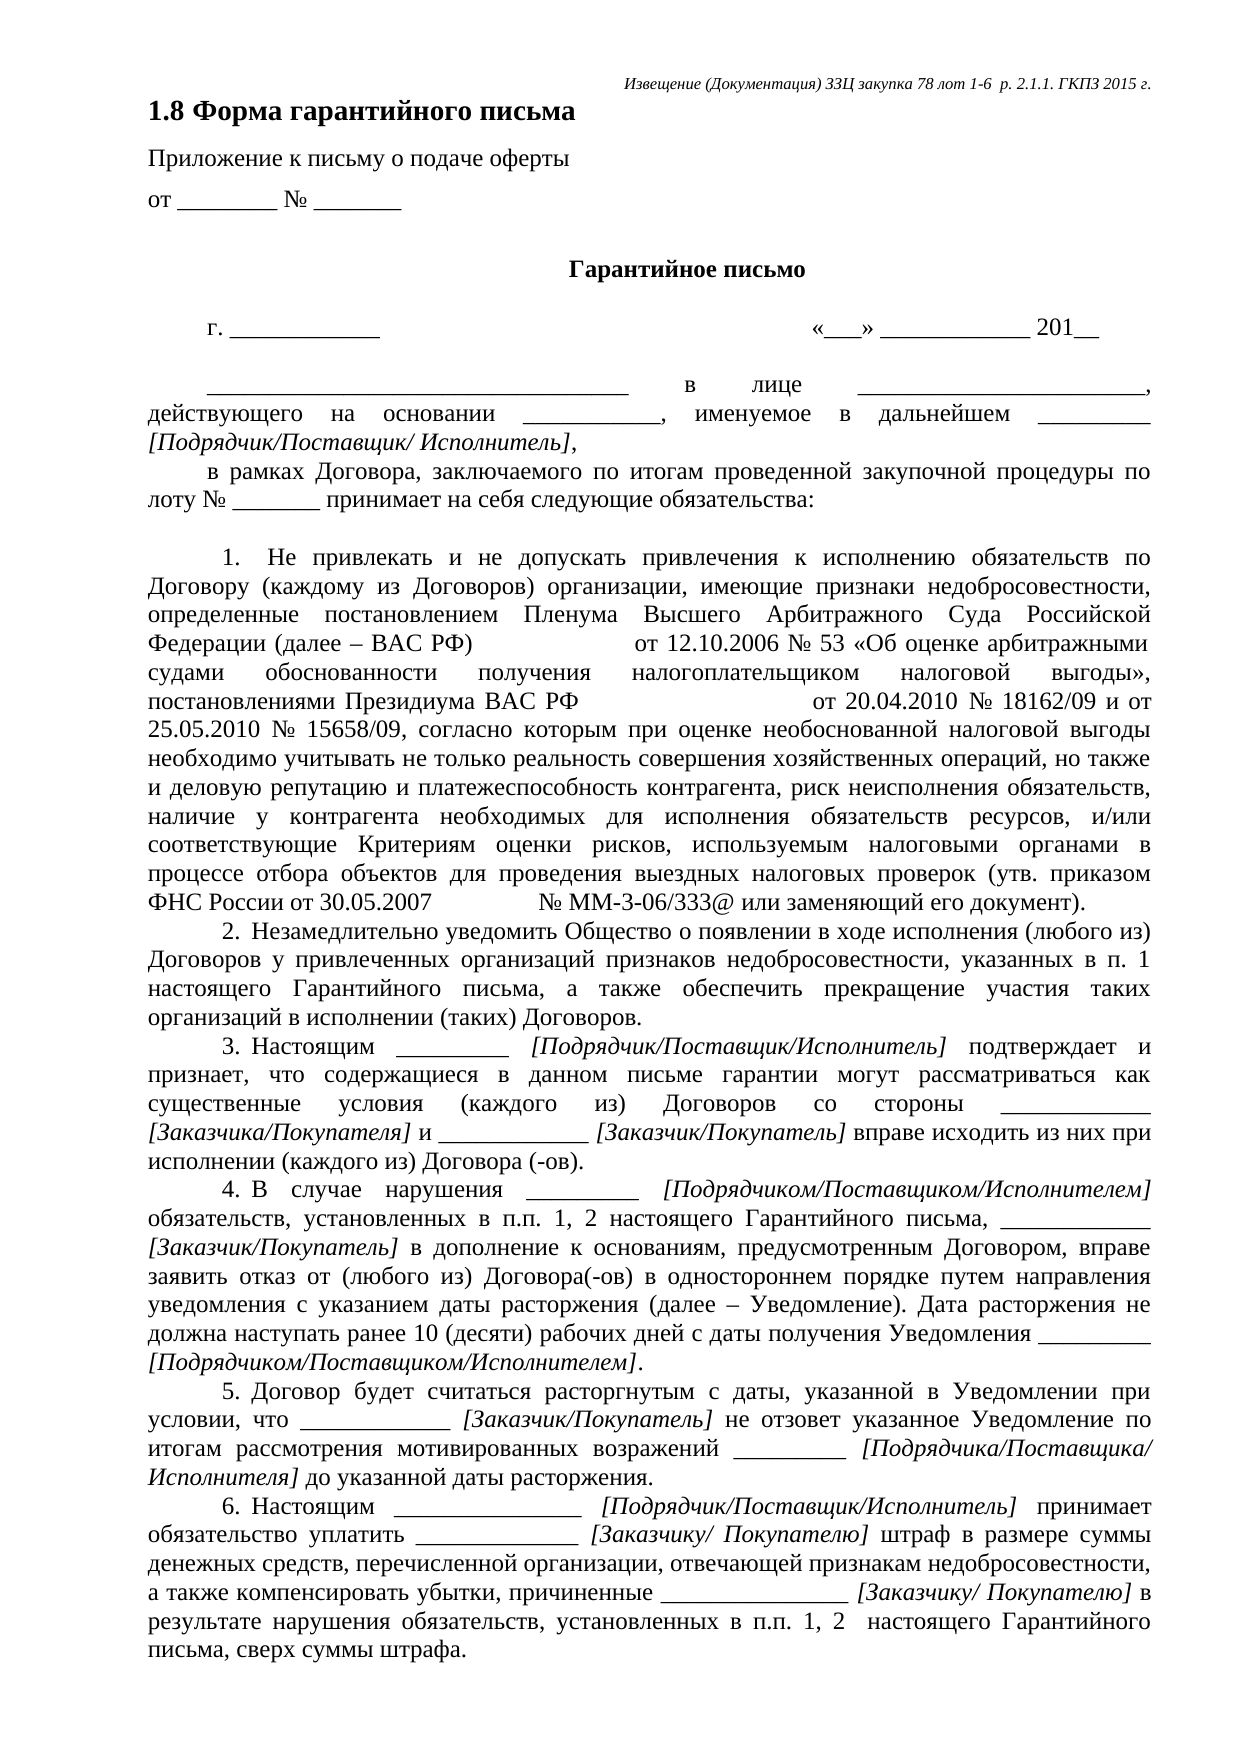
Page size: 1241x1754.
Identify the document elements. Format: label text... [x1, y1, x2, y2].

text __________________________________ в лице _______________________, действующего на основании ___________, именуемое в дальнейшем _________ [Подрядчик/Поставщик/ Исполнитель], [148, 369, 1152, 456]
list Незамедлительно уведомить Общество о появлении в ходе исполнения (любого из) Договоров у привлеченных организаций признаков недобросовестности, указанных в п. 1 настоящего Гарантийного письма, а также обеспечить прекращение участия таких организаций в исполнении (таких) Договоров. [148, 916, 1152, 1031]
text г. ____________ «___» ____________ 201__ [148, 312, 1152, 341]
list Настоящим _______________ [Подрядчик/Поставщик/Исполнитель] принимает обязательство уплатить _____________ [Заказчику/ Покупателю] штраф в размере суммы денежных средств, перечисленной организации, отвечающей признакам недобросовестности, а также компенсировать убытки, причиненные _______________ [Заказчику/ Покупателю] в результате нарушения обязательств, установленных в п.п. 1, 2 настоящего Гарантийного письма, сверх суммы штрафа. [148, 1491, 1152, 1663]
text от ________ № _______ [148, 184, 1152, 213]
text Гарантийное письмо [148, 254, 1152, 283]
list Настоящим _________ [Подрядчик/Поставщик/Исполнитель] подтверждает и признает, что содержащиеся в данном письме гарантии могут рассматриваться как существенные условия (каждого из) Договоров со стороны ____________ [Заказчика/Покупателя] и ____________ [Заказчик/Покупатель] вправе исходить из них при исполнении (каждого из) Договора (-ов). [148, 1031, 1152, 1174]
text Приложение к письму о подаче оферты [148, 143, 1152, 172]
list Договор будет считаться расторгнутым с даты, указанной в Уведомлении при условии, что ____________ [Заказчик/Покупатель] не отзовет указанное Уведомление по итогам рассмотрения мотивированных возражений _________ [Подрядчика/Поставщика/ Исполнителя] до указанной даты расторжения. [148, 1376, 1152, 1491]
list Форма гарантийного письма [148, 93, 1152, 126]
text в рамках Договора, заключаемого по итогам проведенной закупочной процедуры по лоту № _______ принимает на себя следующие обязательства: [148, 456, 1152, 513]
list Не привлекать и не допускать привлечения к исполнению обязательств по Договору (каждому из Договоров) организации, имеющие признаки недобросовестности, определенные постановлением Пленума Высшего Арбитражного Суда Российской Федерации (далее – ВАС РФ) от 12.10.2006 № 53 «Об оценке арбитражными судами обоснованности получения налогоплательщиком налоговой выгоды», постановлениями Президиума ВАС РФ от 20.04.2010 № 18162/09 и от 25.05.2010 № 15658/09, согласно которым при оценке необоснованной налоговой выгоды необходимо учитывать не только реальность совершения хозяйственных операций, но также и деловую репутацию и платежеспособность контрагента, риск неисполнения обязательств, наличие у контрагента необходимых для исполнения обязательств ресурсов, и/или соответствующие Критериям оценки рисков, используемым налоговыми органами в процессе отбора объектов для проведения выездных налоговых проверок (утв. приказом ФНС России от 30.05.2007 № ММ-3-06/333@ или заменяющий его документ). [148, 542, 1152, 916]
list В случае нарушения _________ [Подрядчиком/Поставщиком/Исполнителем] обязательств, установленных в п.п. 1, 2 настоящего Гарантийного письма, ____________ [Заказчик/Покупатель] в дополнение к основаниям, предусмотренным Договором, вправе заявить отказ от (любого из) Договора(-ов) в одностороннем порядке путем направления уведомления с указанием даты расторжения (далее – Уведомление). Дата расторжения не должна наступать ранее 10 (десяти) рабочих дней с даты получения Уведомления _________ [Подрядчиком/Поставщиком/Исполнителем]. [148, 1174, 1152, 1376]
